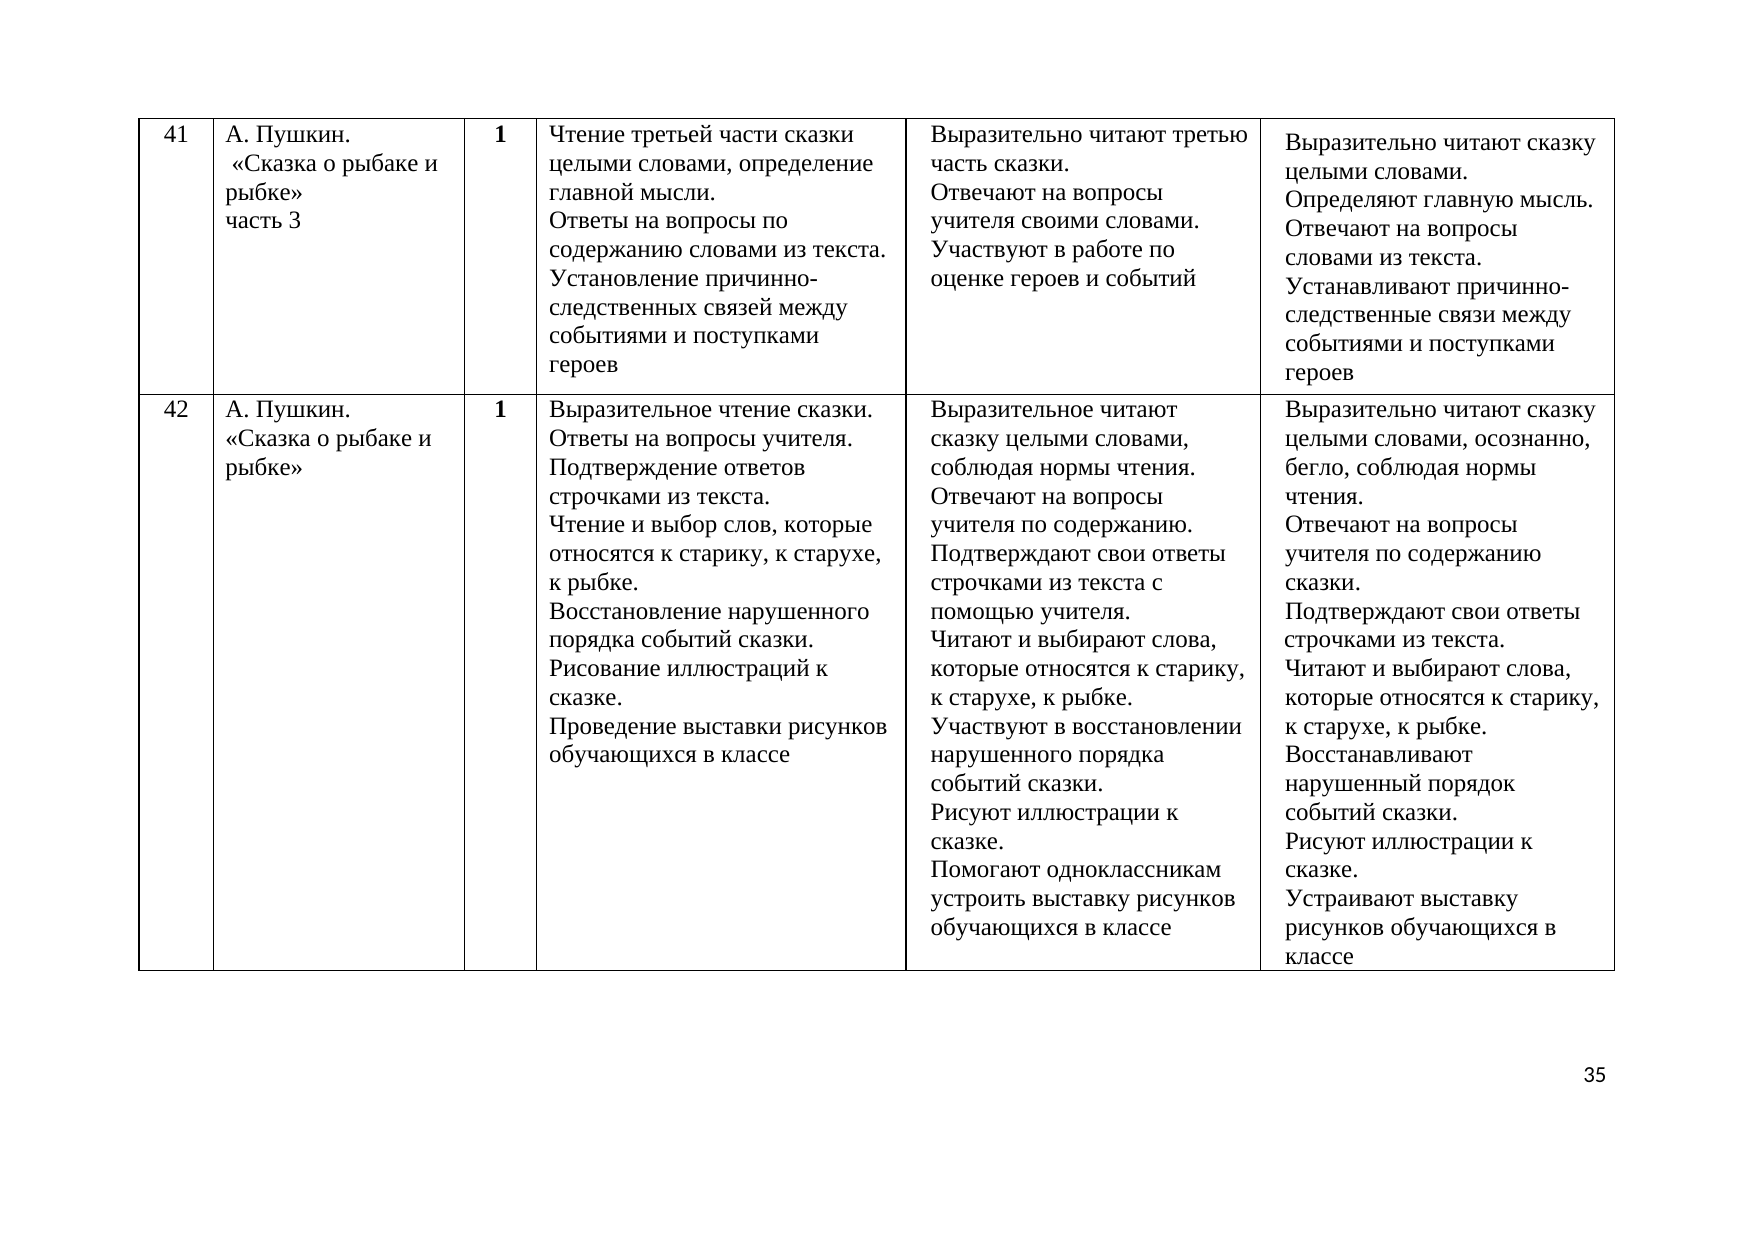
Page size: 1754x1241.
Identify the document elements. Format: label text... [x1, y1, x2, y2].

table_cell 1 [465, 395, 536, 969]
table_cell Выразительно читают сказку целыми словами, осознанно, бегло, соблюдая нормы чтения. Отвечают на вопросы учителя по содержанию сказки. Подтверждают свои ответы строчками из текста. Читают и выбирают слова, которые относятся к старику, к старухе, к рыбке. Восстанавливают нарушенный порядок событий сказки. Рисуют иллюстрации к сказке. Устраивают выставку рисунков обучающихся в классе [1261, 395, 1614, 969]
table_cell Выразительное чтение сказки. Ответы на вопросы учителя. Подтверждение ответов строчками из текста. Чтение и выбор слов, которые относятся к старику, к старухе, к рыбке. Восстановление нарушенного порядка событий сказки. Рисование иллюстраций к сказке. Проведение выставки рисунков обучающихся в классе [537, 395, 905, 969]
table_header Выразительно читают третью часть сказки. Отвечают на вопросы учителя своими словами. Участвуют в работе по оценке героев и событий [907, 119, 1260, 393]
table_header А. Пушкин. «Сказка о рыбаке и рыбке» часть 3 [214, 119, 464, 393]
table_cell Выразительное читают сказку целыми словами, соблюдая нормы чтения. Отвечают на вопросы учителя по содержанию. Подтверждают свои ответы строчками из текста с помощью учителя. Читают и выбирают слова, которые относятся к старику, к старухе, к рыбке. Участвуют в восстановлении нарушенного порядка событий сказки. Рисуют иллюстрации к сказке. Помогают одноклассникам устроить выставку рисунков обучающихся в классе [907, 395, 1260, 969]
table_cell А. Пушкин. «Сказка о рыбаке и рыбке» [214, 395, 464, 969]
table_header Выразительно читают сказку целыми словами. Определяют главную мысль. Отвечают на вопросы словами из текста. Устанавливают причинно-следственные связи между событиями и поступками героев [1261, 119, 1614, 393]
table_header 41 [140, 119, 213, 393]
table_header Чтение третьей части сказки целыми словами, определение главной мысли. Ответы на вопросы по содержанию словами из текста. Установление причинно-следственных связей между событиями и поступками героев [537, 119, 905, 393]
table_header 1 [465, 119, 536, 393]
table_cell 42 [140, 395, 213, 969]
